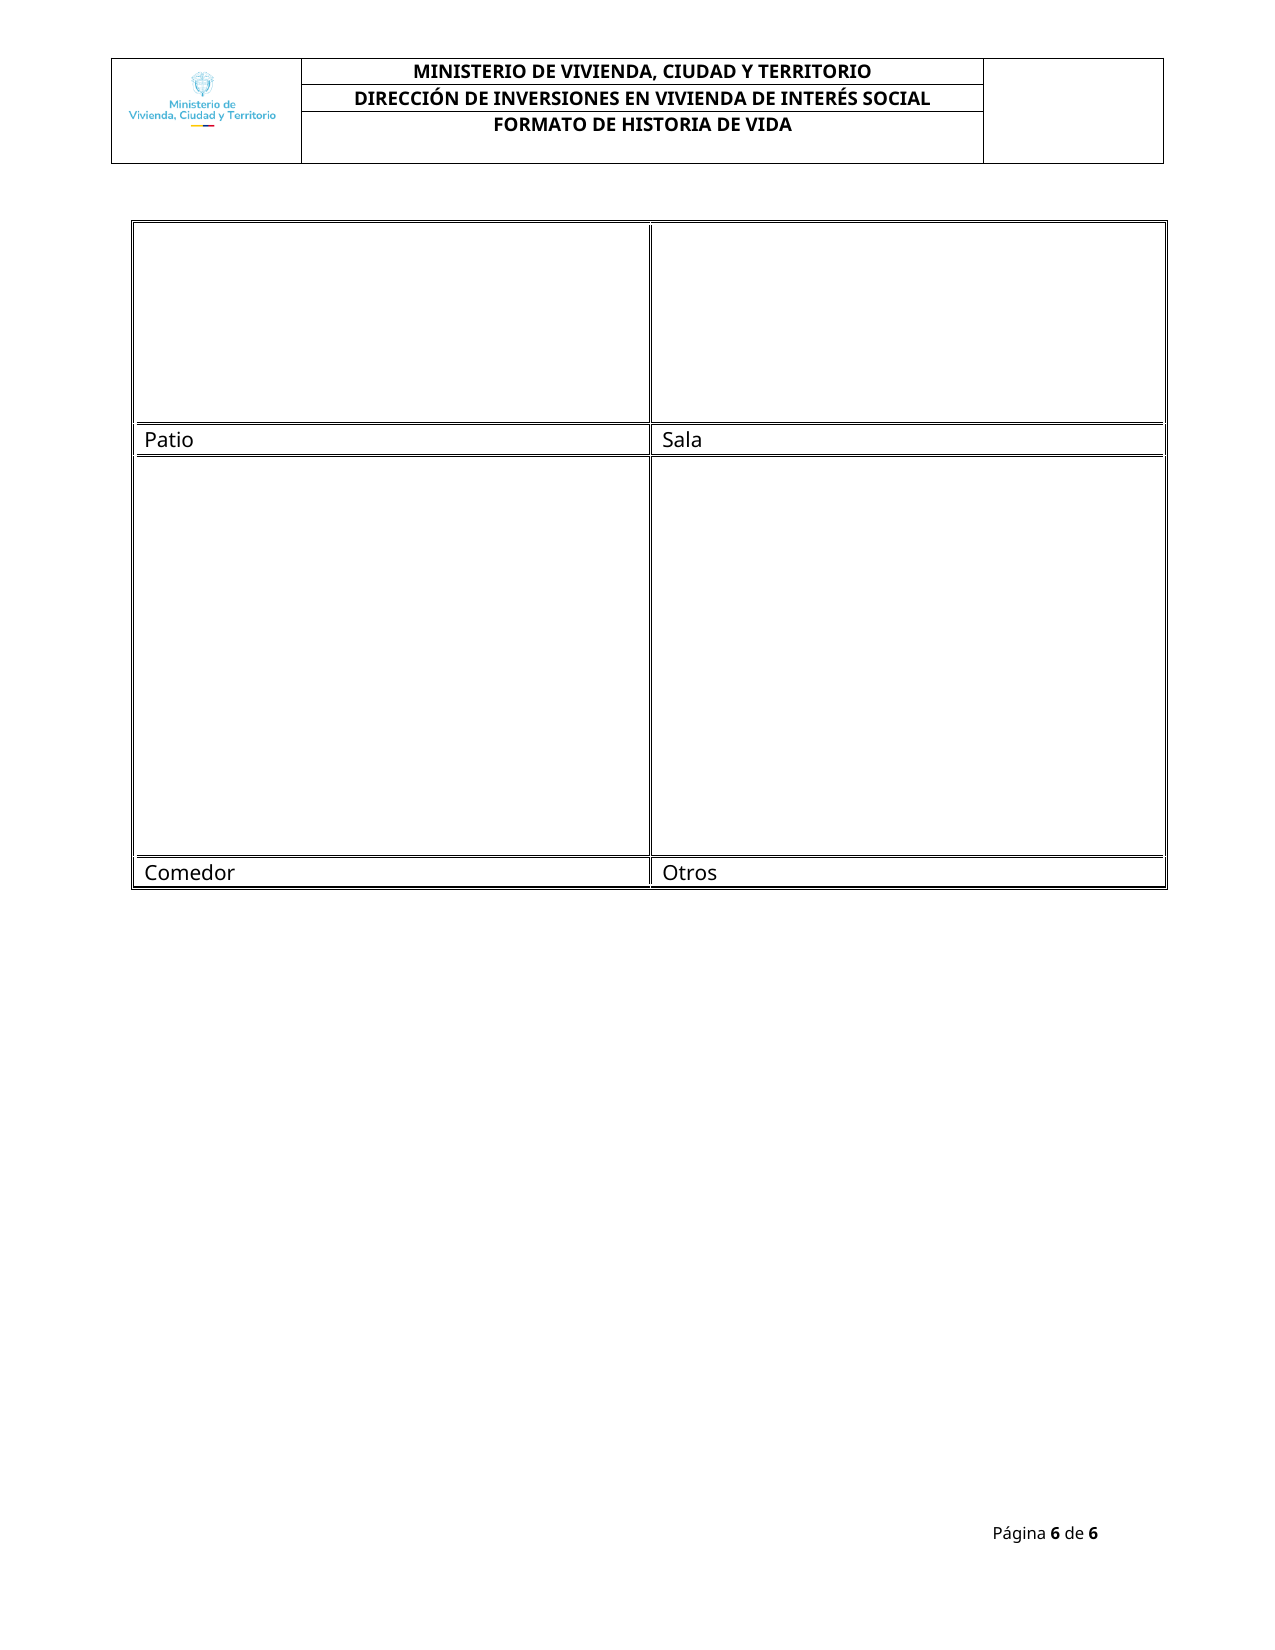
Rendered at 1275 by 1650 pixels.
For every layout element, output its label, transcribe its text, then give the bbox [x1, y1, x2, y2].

table_cell [651, 223, 1165, 422]
table_cell Otros [651, 855, 1167, 886]
table_cell Comedor [133, 855, 651, 886]
table_cell [133, 221, 651, 422]
table_cell [134, 454, 649, 855]
table_cell Sala [651, 422, 1167, 454]
picture [114, 69, 283, 129]
table_cell Patio [133, 422, 651, 454]
table_cell [652, 454, 1165, 855]
